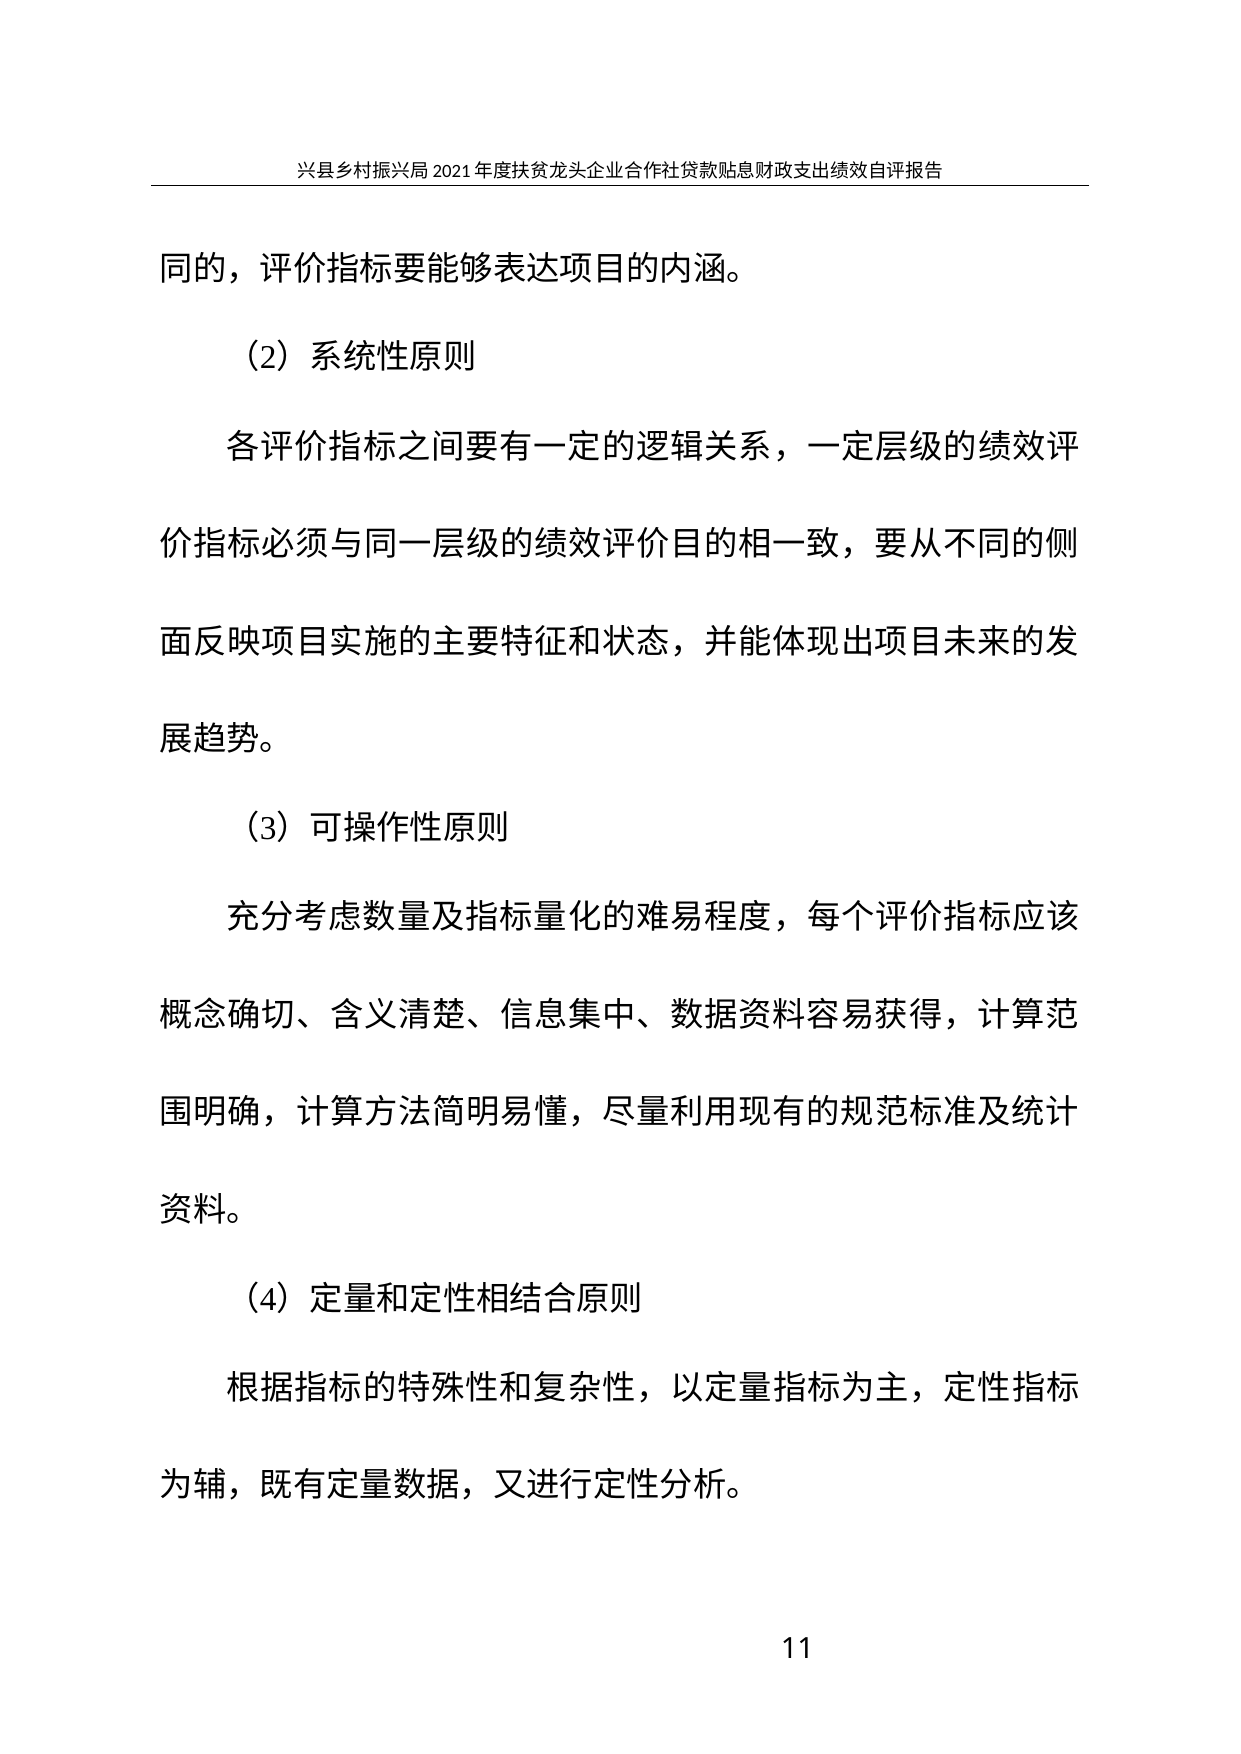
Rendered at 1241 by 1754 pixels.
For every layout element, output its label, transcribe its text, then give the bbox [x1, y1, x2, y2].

text （2）系统性原则 [159, 322, 1081, 387]
text 充分考虑数量及指标量化的难易程度，每个评价指标应该概念确切、含义清楚、信息集中、数据资料容易获得，计算范围明确，计算方法简明易懂，尽量利用现有的规范标准及统计资料。 [159, 882, 1081, 1239]
text （3）可操作性原则 [159, 793, 1081, 858]
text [159, 233, 1081, 298]
text （4）定量和定性相结合原则 [159, 1263, 1081, 1328]
text 各评价指标之间要有一定的逻辑关系，一定层级的绩效评价指标必须与同一层级的绩效评价目的相一致，要从不同的侧面反映项目实施的主要特征和状态，并能体现出项目未来的发展趋势。 [159, 411, 1081, 768]
text 根据指标的特殊性和复杂性，以定量指标为主，定性指标为辅，既有定量数据，又进行定性分析。 [159, 1352, 1081, 1515]
